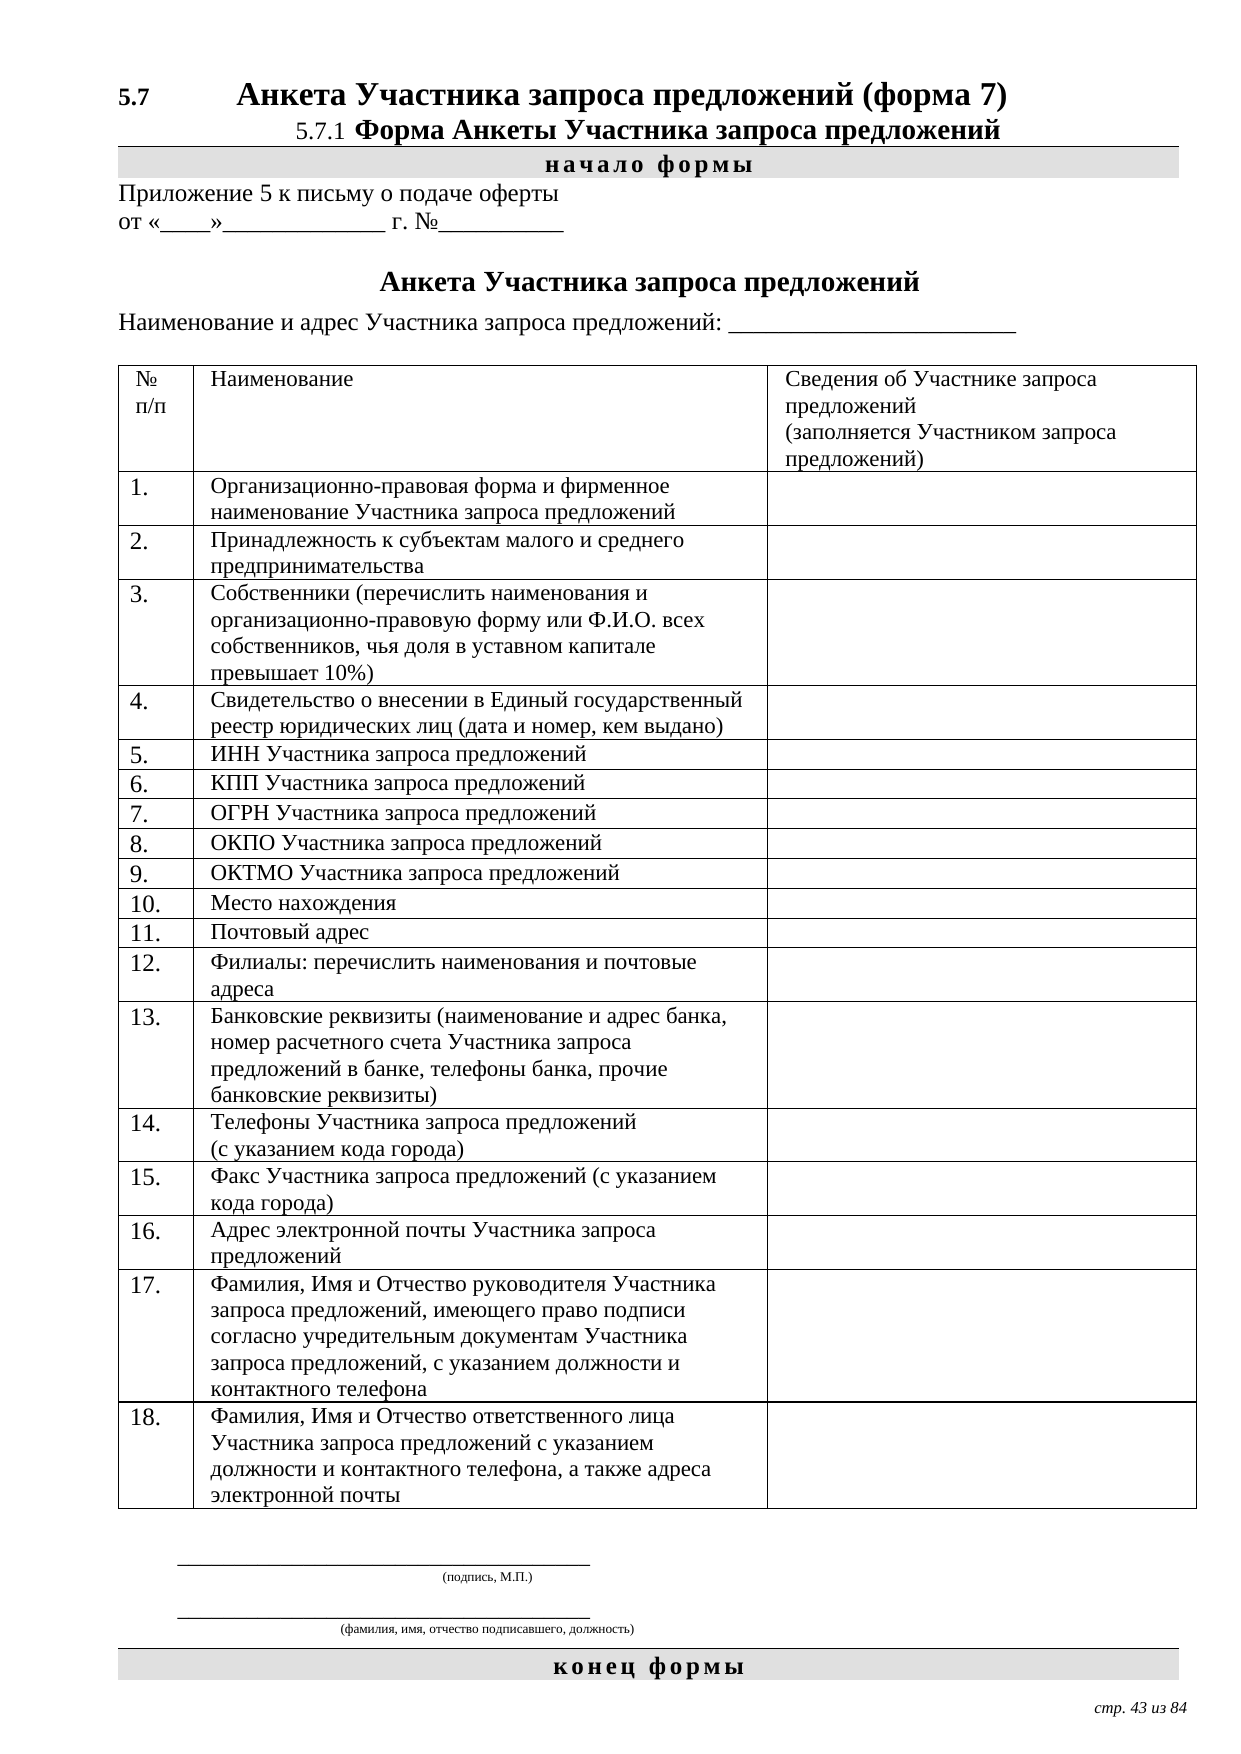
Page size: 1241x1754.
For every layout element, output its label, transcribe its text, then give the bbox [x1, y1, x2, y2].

table_cell [768, 472, 1196, 525]
table_cell [768, 1162, 1196, 1215]
table_cell [768, 740, 1196, 768]
table_cell [119, 1403, 193, 1508]
table_cell ОКТМО Участника запроса предложений [194, 859, 767, 888]
table_cell Почтовый адрес [194, 919, 767, 947]
table_cell [119, 1270, 193, 1401]
table_cell Свидетельство о внесении в Единый государственный реестр юридических лиц (дата и номер, кем выдано) [194, 686, 767, 739]
table_header Наименование [194, 366, 767, 471]
table_cell [119, 1109, 193, 1161]
text начало формы [118, 147, 1179, 178]
text (подпись, М.П.) [118, 1569, 797, 1595]
text ____________________________________ [118, 1542, 1181, 1569]
table_cell [768, 889, 1196, 917]
text (фамилия, имя, отчество подписавшего, должность) [118, 1622, 797, 1648]
table_cell [768, 948, 1196, 1001]
text Приложение 5 к письму о подаче оферты от «____»_____________ г. №__________ [118, 178, 1181, 235]
table_cell [768, 686, 1196, 739]
table_header Сведения об Участнике запроса предложений (заполняется Участником запроса предложений) [768, 366, 1196, 471]
table_cell Телефоны Участника запроса предложений (с указанием кода города) [194, 1109, 767, 1161]
table_cell Филиалы: перечислить наименования и почтовые адреса [194, 948, 767, 1001]
table_cell [768, 859, 1196, 888]
table_cell ОГРН Участника запроса предложений [194, 799, 767, 828]
table_cell [768, 1109, 1196, 1161]
table_cell Банковские реквизиты (наименование и адрес банка, номер расчетного счета Участника запроса предложений в банке, телефоны банка, прочие банковские реквизиты) [194, 1002, 767, 1107]
table_cell [768, 799, 1196, 828]
table_cell [768, 1270, 1196, 1401]
table_cell Факс Участника запроса предложений (с указанием кода города) [194, 1162, 767, 1215]
table_cell [768, 580, 1196, 685]
table_cell [119, 526, 193, 578]
table_cell [119, 1002, 193, 1107]
table_cell [768, 770, 1196, 798]
table_cell [119, 829, 193, 858]
subtitle Анкета Участника запроса предложений (форма 7) [118, 74, 1181, 112]
text Наименование и адрес Участника запроса предложений: _______________________ [118, 307, 1181, 336]
table_cell Адрес электронной почты Участника запроса предложений [194, 1216, 767, 1269]
table_cell [119, 1216, 193, 1269]
table_cell ОКПО Участника запроса предложений [194, 829, 767, 858]
table_cell [119, 686, 193, 739]
text Анкета Участника запроса предложений [118, 264, 1181, 297]
table_cell [119, 889, 193, 917]
table_cell [768, 1002, 1196, 1107]
table_cell Место нахождения [194, 889, 767, 917]
table_cell [768, 1216, 1196, 1269]
table_cell [119, 948, 193, 1001]
table_cell [119, 770, 193, 798]
table_cell [119, 859, 193, 888]
table_cell КПП Участника запроса предложений [194, 770, 767, 798]
table_cell [768, 1403, 1196, 1508]
text ____________________________________ [118, 1595, 1181, 1622]
table_cell [768, 919, 1196, 947]
table_cell [768, 526, 1196, 578]
table_cell [768, 829, 1196, 858]
table_cell Принадлежность к субъектам малого и среднего предпринимательства [194, 526, 767, 578]
table_cell Организационно-правовая форма и фирменное наименование Участника запроса предложений [194, 472, 767, 525]
table_cell [119, 740, 193, 768]
table_cell Фамилия, Имя и Отчество ответственного лица Участника запроса предложений с указанием должности и контактного телефона, а также адреса электронной почты [194, 1403, 767, 1508]
table_cell [119, 472, 193, 525]
table_cell ИНН Участника запроса предложений [194, 740, 767, 768]
text конец формы [118, 1649, 1179, 1680]
table_cell [119, 919, 193, 947]
table_header № п/п [119, 366, 193, 471]
table_cell Собственники (перечислить наименования и организационно-правовую форму или Ф.И.О. всех собственников, чья доля в уставном капитале превышает 10%) [194, 580, 767, 685]
table_cell [119, 799, 193, 828]
table_cell [119, 1162, 193, 1215]
table_cell Фамилия, Имя и Отчество руководителя Участника запроса предложений, имеющего право подписи согласно учредительным документам Участника запроса предложений, с указанием должности и контактного телефона [194, 1270, 767, 1401]
table_cell [119, 580, 193, 685]
text Форма Анкеты Участника запроса предложений [236, 112, 1181, 146]
